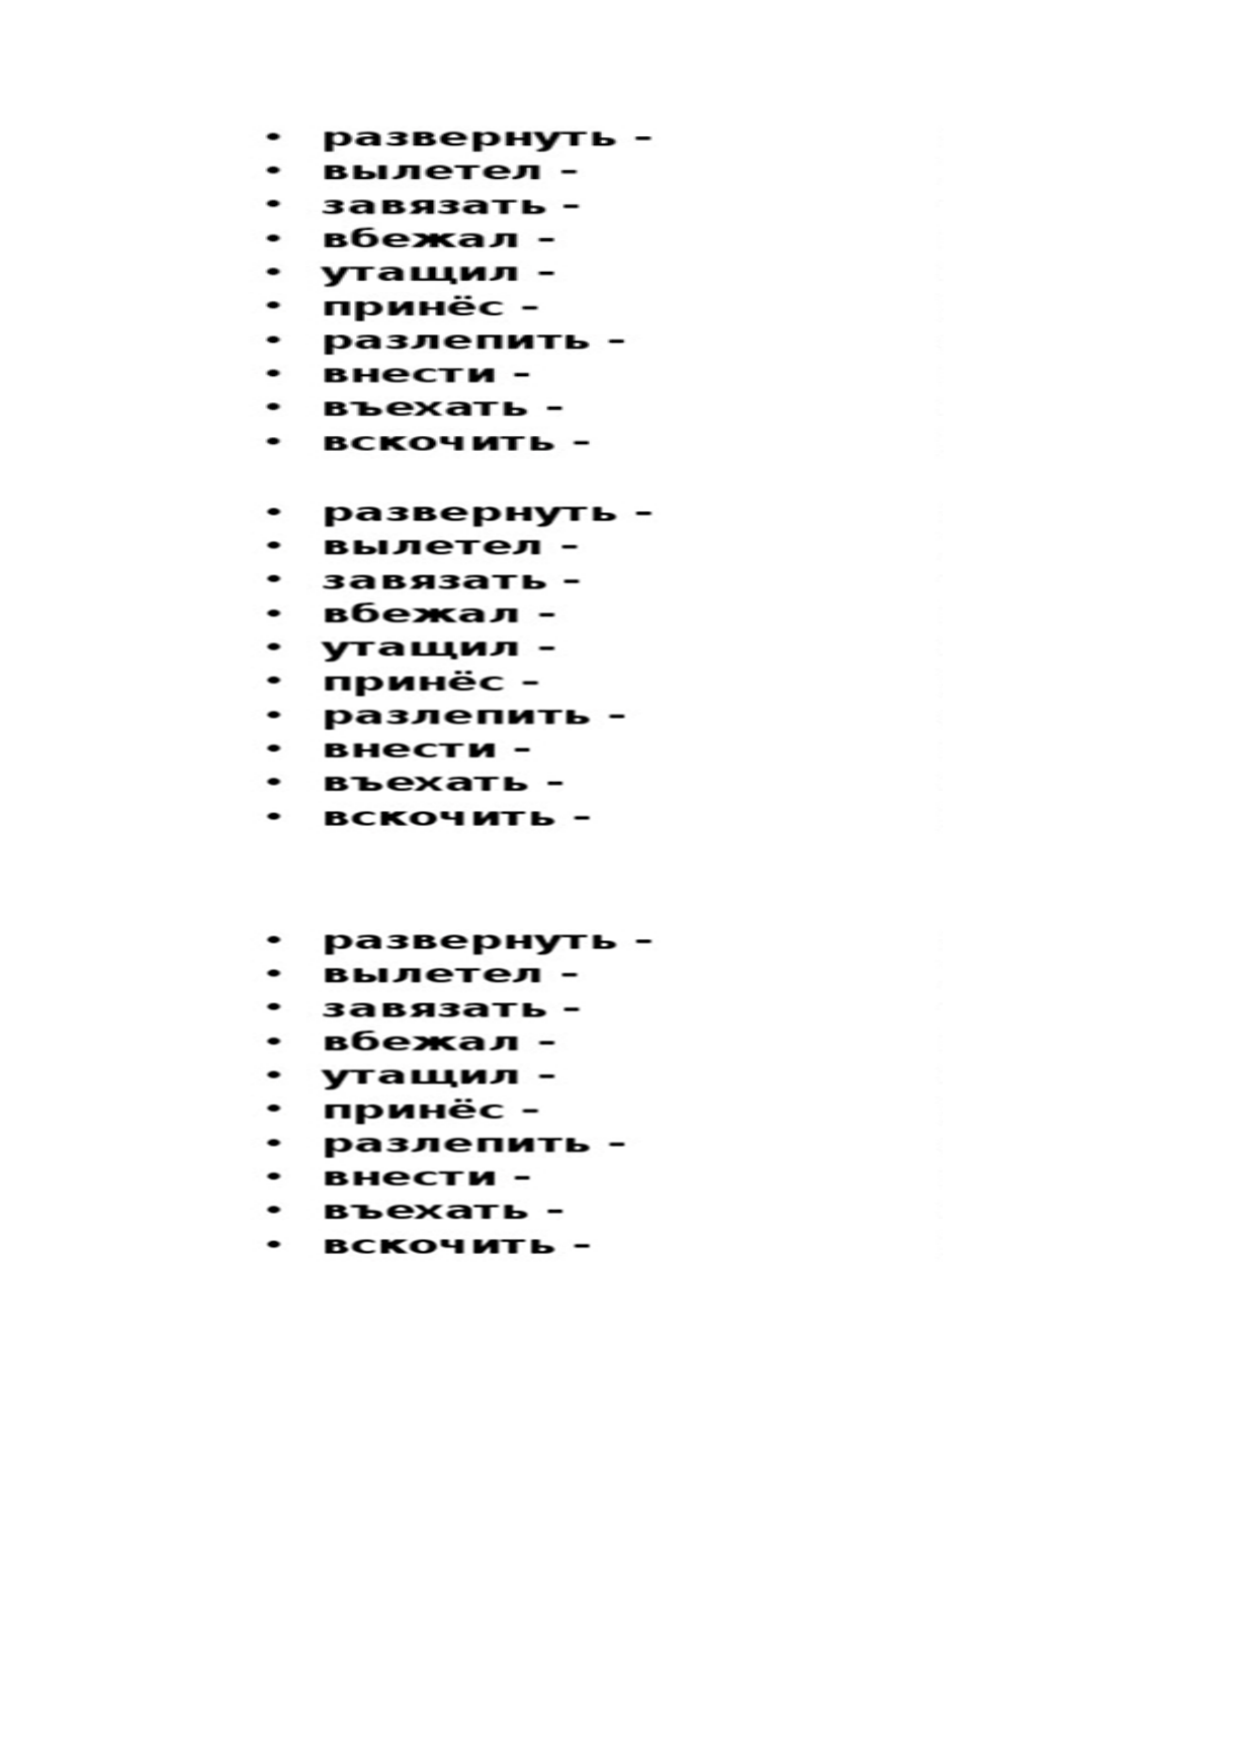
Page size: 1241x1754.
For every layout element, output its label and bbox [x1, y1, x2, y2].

picture [177, 493, 944, 844]
picture [177, 118, 944, 469]
picture [177, 921, 944, 1272]
